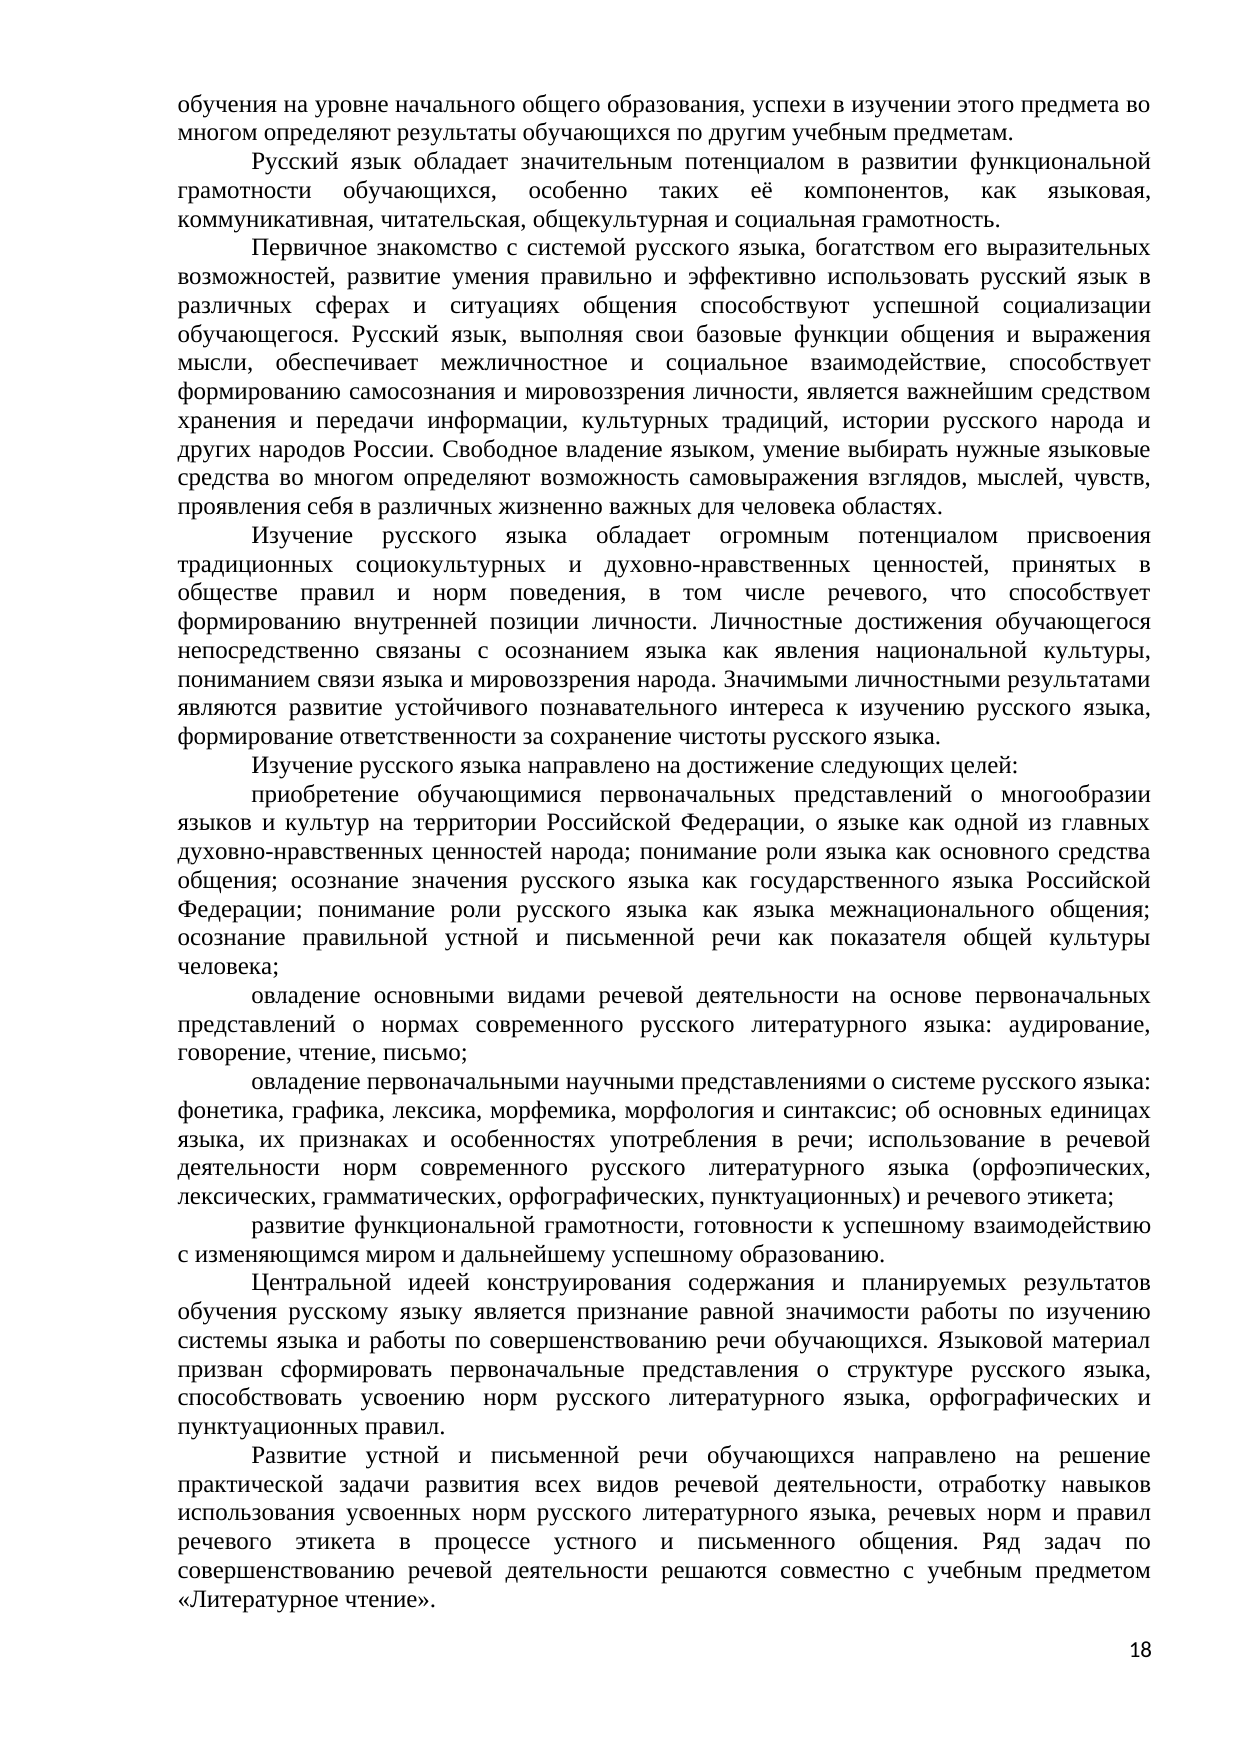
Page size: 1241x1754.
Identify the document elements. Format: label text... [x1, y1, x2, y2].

text Развитие устной и письменной речи обучающихся направлено на решение практической задачи развития всех видов речевой деятельности, отработку навыков использования усвоенных норм русского литературного языка, речевых норм и правил речевого этикета в процессе устного и письменного общения. Ряд задач по совершенствованию речевой деятельности решаются совместно с учебным предметом «Литературное чтение». [177, 1440, 1152, 1612]
text овладение первоначальными научными представлениями о системе русского языка: фонетика, графика, лексика, морфемика, морфология и синтаксис; об основных единицах языка, их признаках и особенностях употребления в речи; использование в речевой деятельности норм современного русского литературного языка (орфоэпических, лексических, грамматических, орфографических, пунктуационных) и речевого этикета; [177, 1066, 1152, 1210]
text овладение основными видами речевой деятельности на основе первоначальных представлений о нормах современного русского литературного языка: аудирование, говорение, чтение, письмо; [177, 980, 1152, 1066]
text Изучение русского языка обладает огромным потенциалом присвоения традиционных социокультурных и духовно-нравственных ценностей, принятых в обществе правил и норм поведения, в том числе речевого, что способствует формированию внутренней позиции личности. Личностные достижения обучающегося непосредственно связаны с осознанием языка как явления национальной культуры, пониманием связи языка и мировоззрения народа. Значимыми личностными результатами являются развитие устойчивого познавательного интереса к изучению русского языка, формирование ответственности за сохранение чистоты русского языка. [177, 520, 1152, 750]
text Русский язык обладает значительным потенциалом в развитии функциональной грамотности обучающихся, особенно таких её компонентов, как языковая, коммуникативная, читательская, общекультурная и социальная грамотность. [177, 146, 1152, 232]
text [177, 89, 1152, 146]
text Центральной идеей конструирования содержания и планируемых результатов обучения русскому языку является признание равной значимости работы по изучению системы языка и работы по совершенствованию речи обучающихся. Языковой материал призван сформировать первоначальные представления о структуре русского языка, способствовать усвоению норм русского литературного языка, орфографических и пунктуационных правил. [177, 1267, 1152, 1440]
text развитие функциональной грамотности, готовности к успешному взаимодействию с изменяющимся миром и дальнейшему успешному образованию. [177, 1210, 1152, 1267]
text Изучение русского языка направлено на достижение следующих целей: [177, 750, 1152, 779]
text Первичное знакомство с системой русского языка, богатством его выразительных возможностей, развитие умения правильно и эффективно использовать русский язык в различных сферах и ситуациях общения способствуют успешной социализации обучающегося. Русский язык, выполняя свои базовые функции общения и выражения мысли, обеспечивает межличностное и социальное взаимодействие, способствует формированию самосознания и мировоззрения личности, является важнейшим средством хранения и передачи информации, культурных традиций, истории русского народа и других народов России. Свободное владение языком, умение выбирать нужные языковые средства во многом определяют возможность самовыражения взглядов, мыслей, чувств, проявления себя в различных жизненно важных для человека областях. [177, 232, 1152, 520]
text приобретение обучающимися первоначальных представлений о многообразии языков и культур на территории Российской Федерации, о языке как одной из главных духовно-нравственных ценностей народа; понимание роли языка как основного средства общения; осознание значения русского языка как государственного языка Российской Федерации; понимание роли русского языка как языка межнационального общения; осознание правильной устной и письменной речи как показателя общей культуры человека; [177, 779, 1152, 980]
